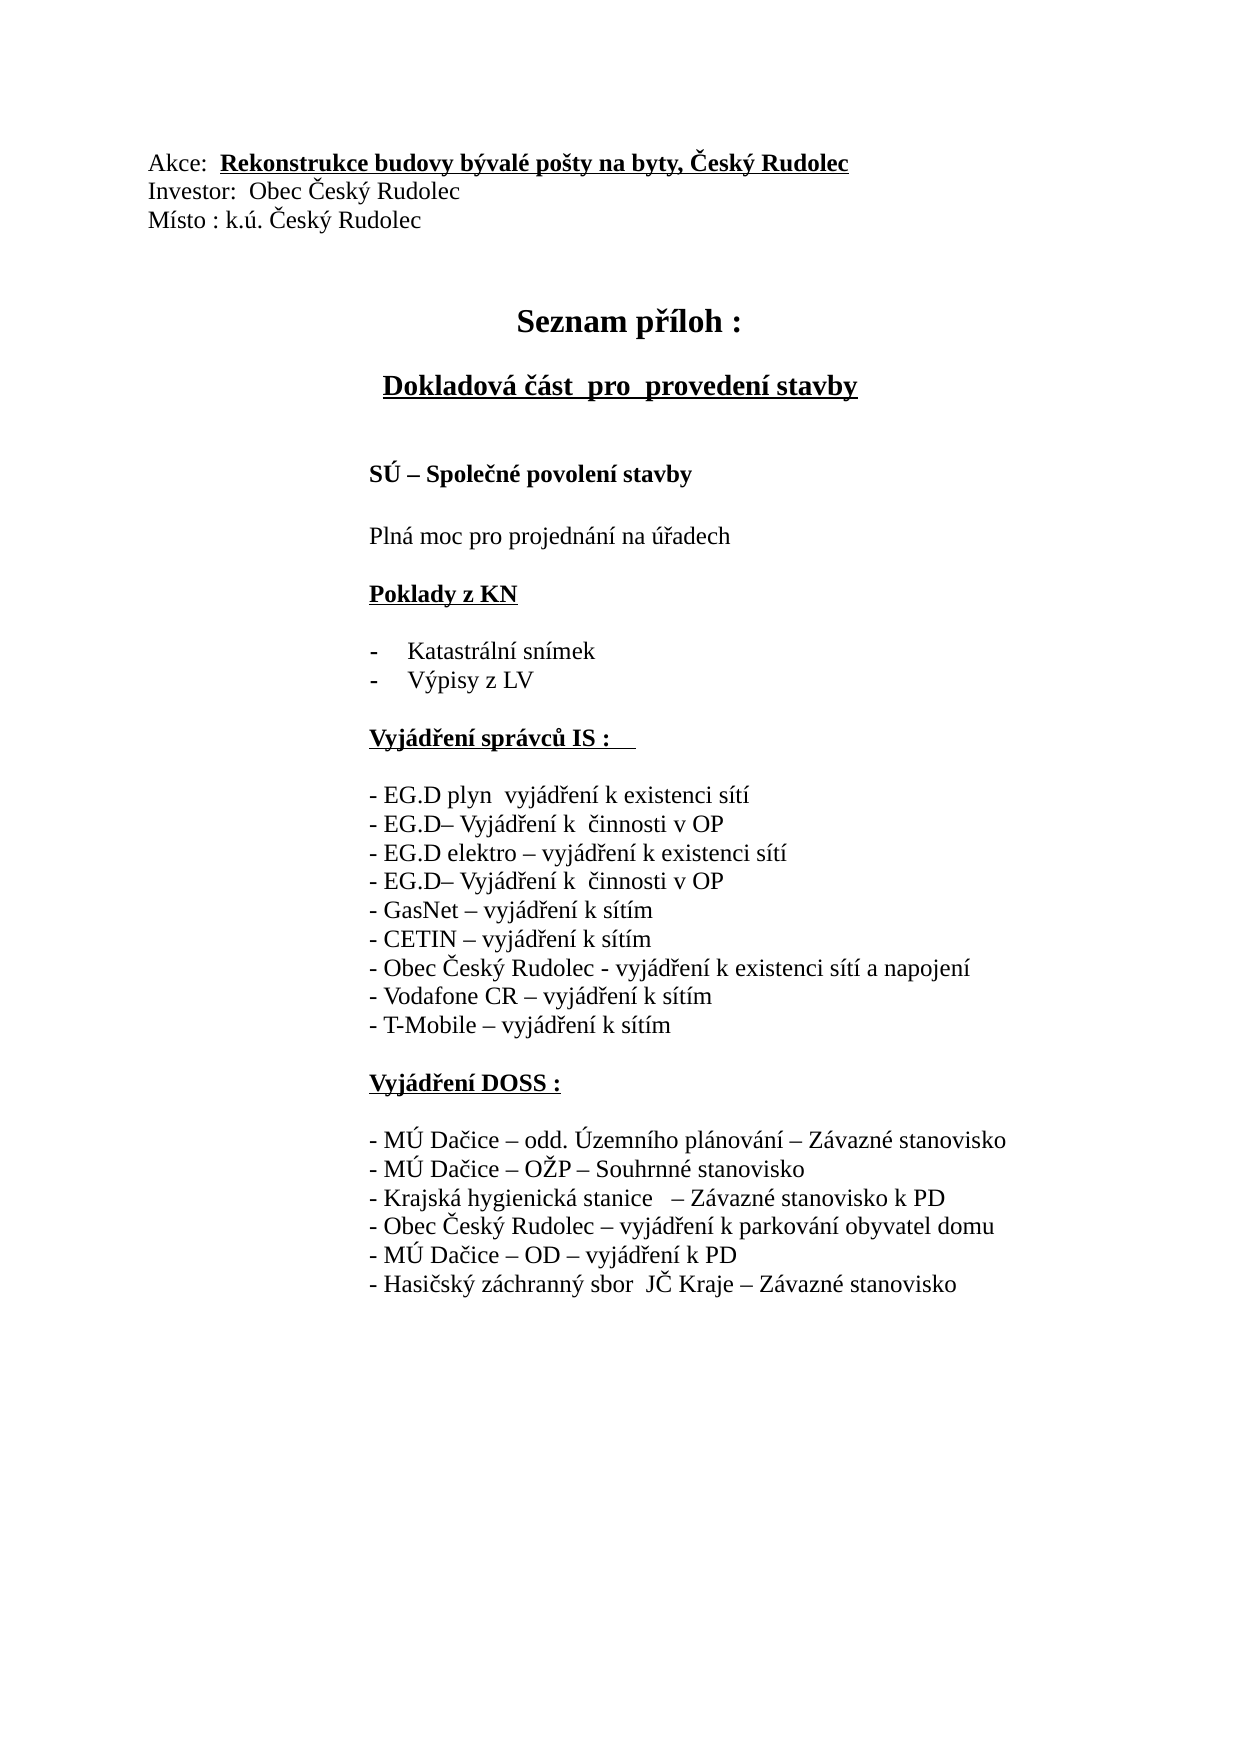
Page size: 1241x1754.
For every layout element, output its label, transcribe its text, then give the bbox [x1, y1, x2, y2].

text - EG.D plyn vyjádření k existenci sítí [148, 780, 1093, 809]
text Dokladová část pro provedení stavby [148, 368, 1093, 402]
text - Obec Český Rudolec - vyjádření k existenci sítí a napojení [148, 953, 1093, 981]
list Výpisy z LV [369, 665, 1093, 694]
text SÚ – Společné povolení stavby [148, 459, 1093, 488]
text - EG.D elektro – vyjádření k existenci sítí [148, 838, 1093, 866]
text - T-Mobile – vyjádření k sítím [148, 1010, 1093, 1039]
text - Krajská hygienická stanice – Závazné stanovisko k PD [148, 1183, 1093, 1211]
text - Obec Český Rudolec – vyjádření k parkování obyvatel domu [148, 1211, 1093, 1240]
text - MÚ Dačice – OŽP – Souhrnné stanovisko [148, 1154, 1093, 1183]
text Poklady z KN [148, 579, 1093, 608]
text - CETIN – vyjádření k sítím [148, 924, 1093, 953]
text Investor: Obec Český Rudolec [148, 176, 1093, 205]
text Plná moc pro projednání na úřadech [295, 521, 1093, 550]
text Vyjádření správců IS : [148, 723, 1093, 751]
text Akce: Rekonstrukce budovy bývalé pošty na byty, Český Rudolec [148, 148, 1093, 176]
text - Vodafone CR – vyjádření k sítím [148, 981, 1093, 1010]
text - EG.D– Vyjádření k činnosti v OP [148, 866, 1093, 895]
text Místo : k.ú. Český Rudolec [148, 205, 1093, 234]
text - Hasičský záchranný sbor JČ Kraje – Závazné stanovisko [148, 1269, 1093, 1298]
text - MÚ Dačice – OD – vyjádření k PD [148, 1240, 1093, 1269]
text Vyjádření DOSS : [148, 1068, 1093, 1096]
text - EG.D– Vyjádření k činnosti v OP [148, 809, 1093, 838]
list Katastrální snímek [369, 636, 1093, 665]
text Seznam příloh : [148, 301, 1093, 339]
text - GasNet – vyjádření k sítím [148, 895, 1093, 924]
text - MÚ Dačice – odd. Územního plánování – Závazné stanovisko [148, 1125, 1093, 1154]
